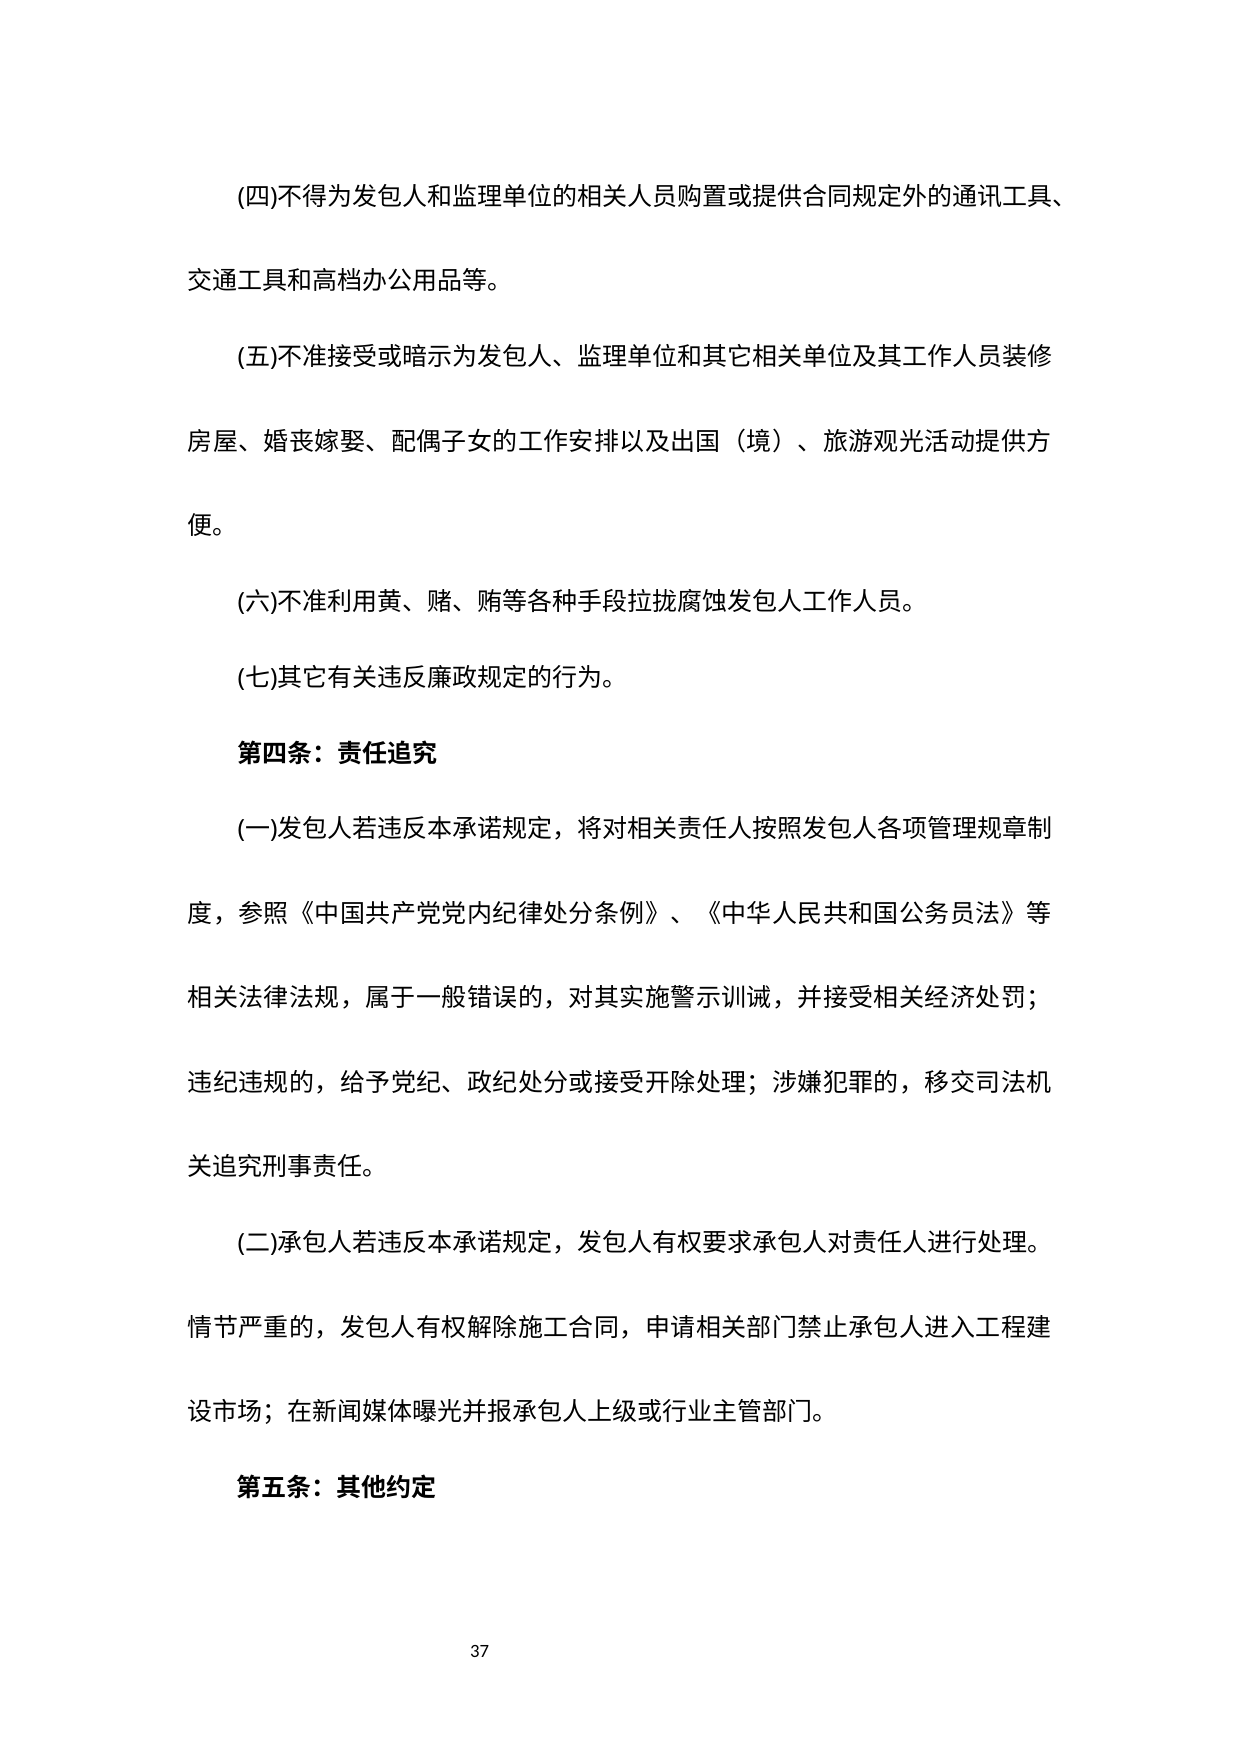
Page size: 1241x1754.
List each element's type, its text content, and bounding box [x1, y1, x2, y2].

text (四)不得为发包人和监理单位的相关人员购置或提供合同规定外的通讯工具、交通工具和高档办公用品等。 [187, 162, 1053, 311]
text 第五条：其他约定 [187, 1453, 1053, 1518]
text (六)不准利用黄、赌、贿等各种手段拉拢腐蚀发包人工作人员。 [187, 567, 1053, 632]
text 第四条：责任追究 [187, 719, 1053, 784]
text (二)承包人若违反本承诺规定，发包人有权要求承包人对责任人进行处理。情节严重的，发包人有权解除施工合同，申请相关部门禁止承包人进入工程建设市场；在新闻媒体曝光并报承包人上级或行业主管部门。 [187, 1208, 1053, 1442]
text (七)其它有关违反廉政规定的行为。 [187, 643, 1053, 708]
text (一)发包人若违反本承诺规定，将对相关责任人按照发包人各项管理规章制度，参照《中国共产党党内纪律处分条例》、《中华人民共和国公务员法》等相关法律法规，属于一般错误的，对其实施警示训诫，并接受相关经济处罚；违纪违规的，给予党纪、政纪处分或接受开除处理；涉嫌犯罪的，移交司法机关追究刑事责任。 [187, 794, 1053, 1197]
text (五)不准接受或暗示为发包人、监理单位和其它相关单位及其工作人员装修房屋、婚丧嫁娶、配偶子女的工作安排以及出国（境）、旅游观光活动提供方便。 [187, 322, 1053, 556]
